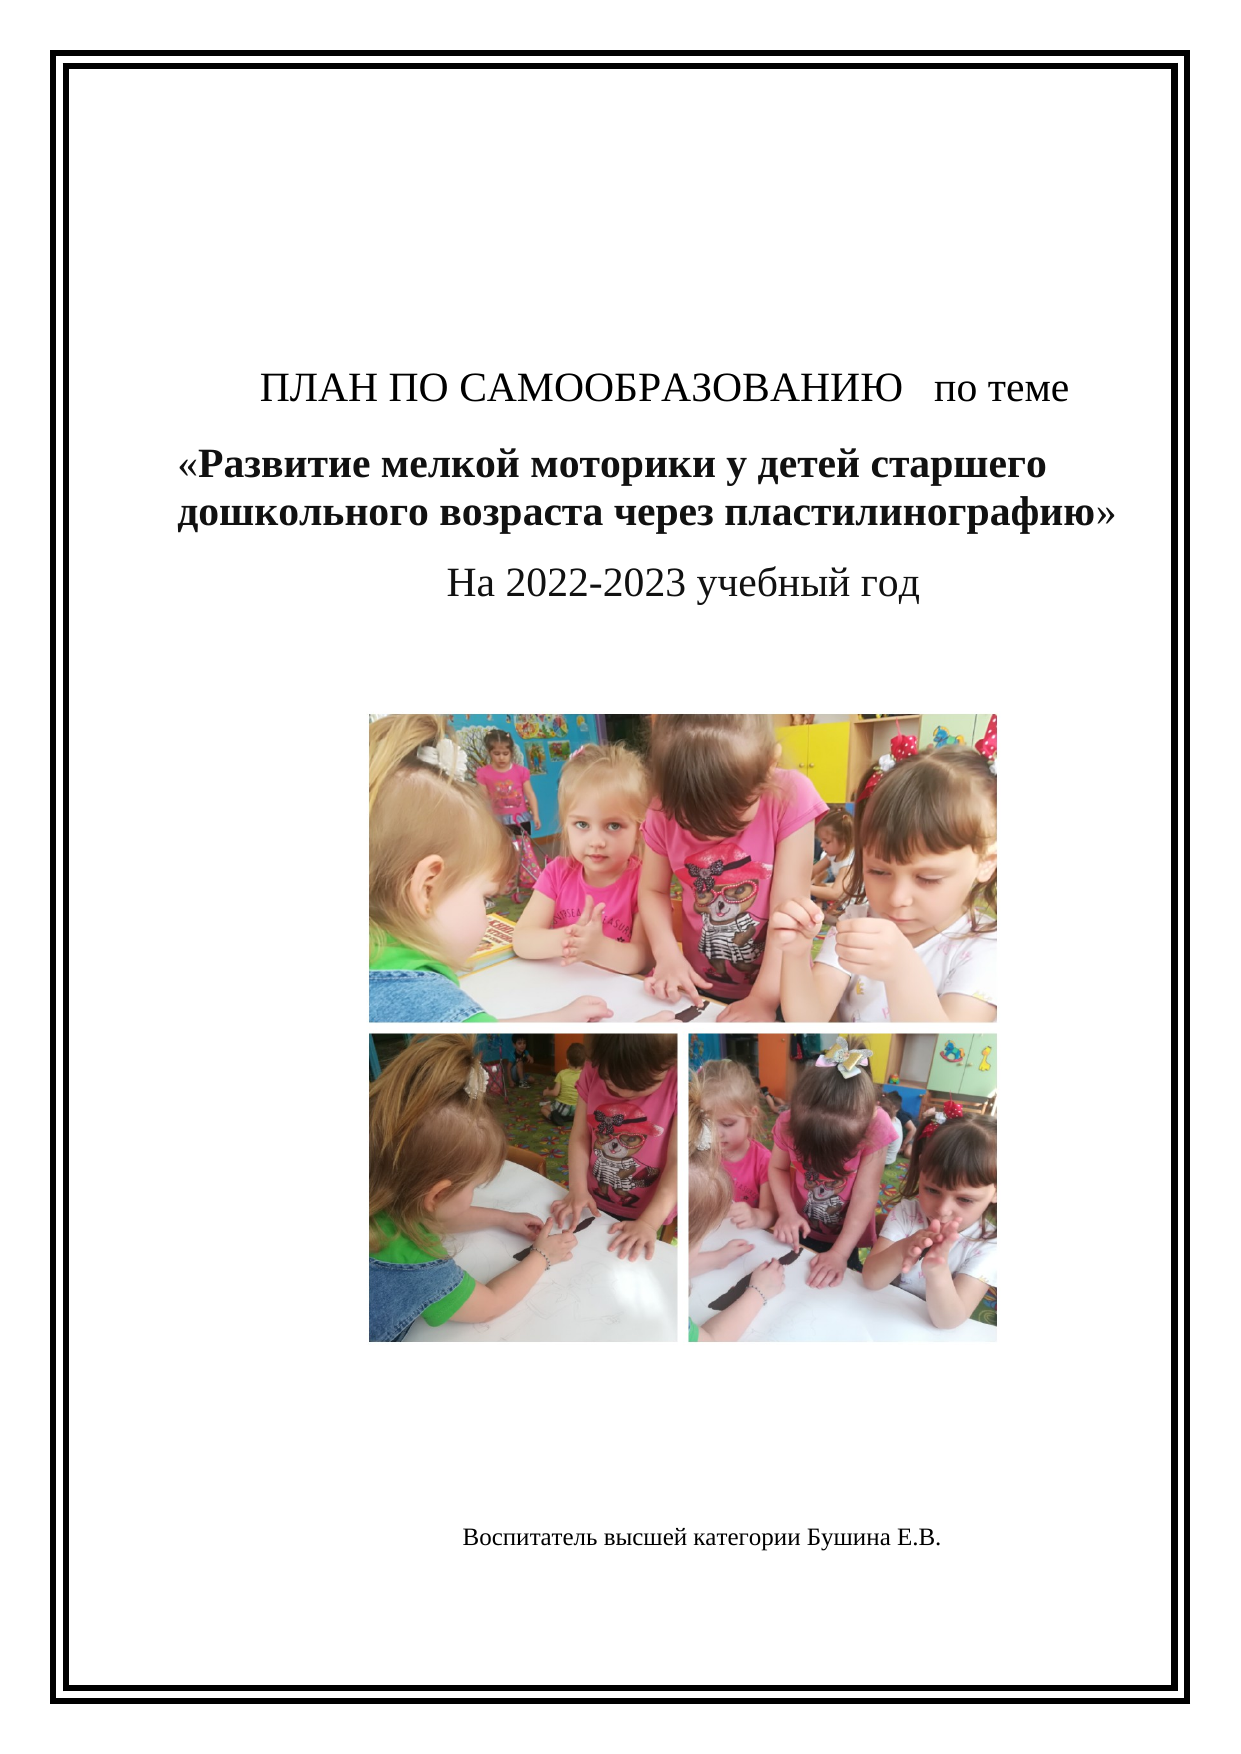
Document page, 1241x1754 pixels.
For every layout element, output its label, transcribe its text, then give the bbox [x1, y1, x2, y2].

picture [356, 701, 1010, 1355]
text ПЛАН ПО САМООБРАЗОВАНИЮ по теме [177, 362, 1152, 410]
text На 2022-2023 учебный год [177, 558, 1152, 606]
text «Развитие мелкой моторики у детей старшего дошкольного возраста через пластилинографию» [177, 438, 1152, 534]
list Воспитатель высшей категории Бушина Е.В. [252, 1522, 1152, 1551]
